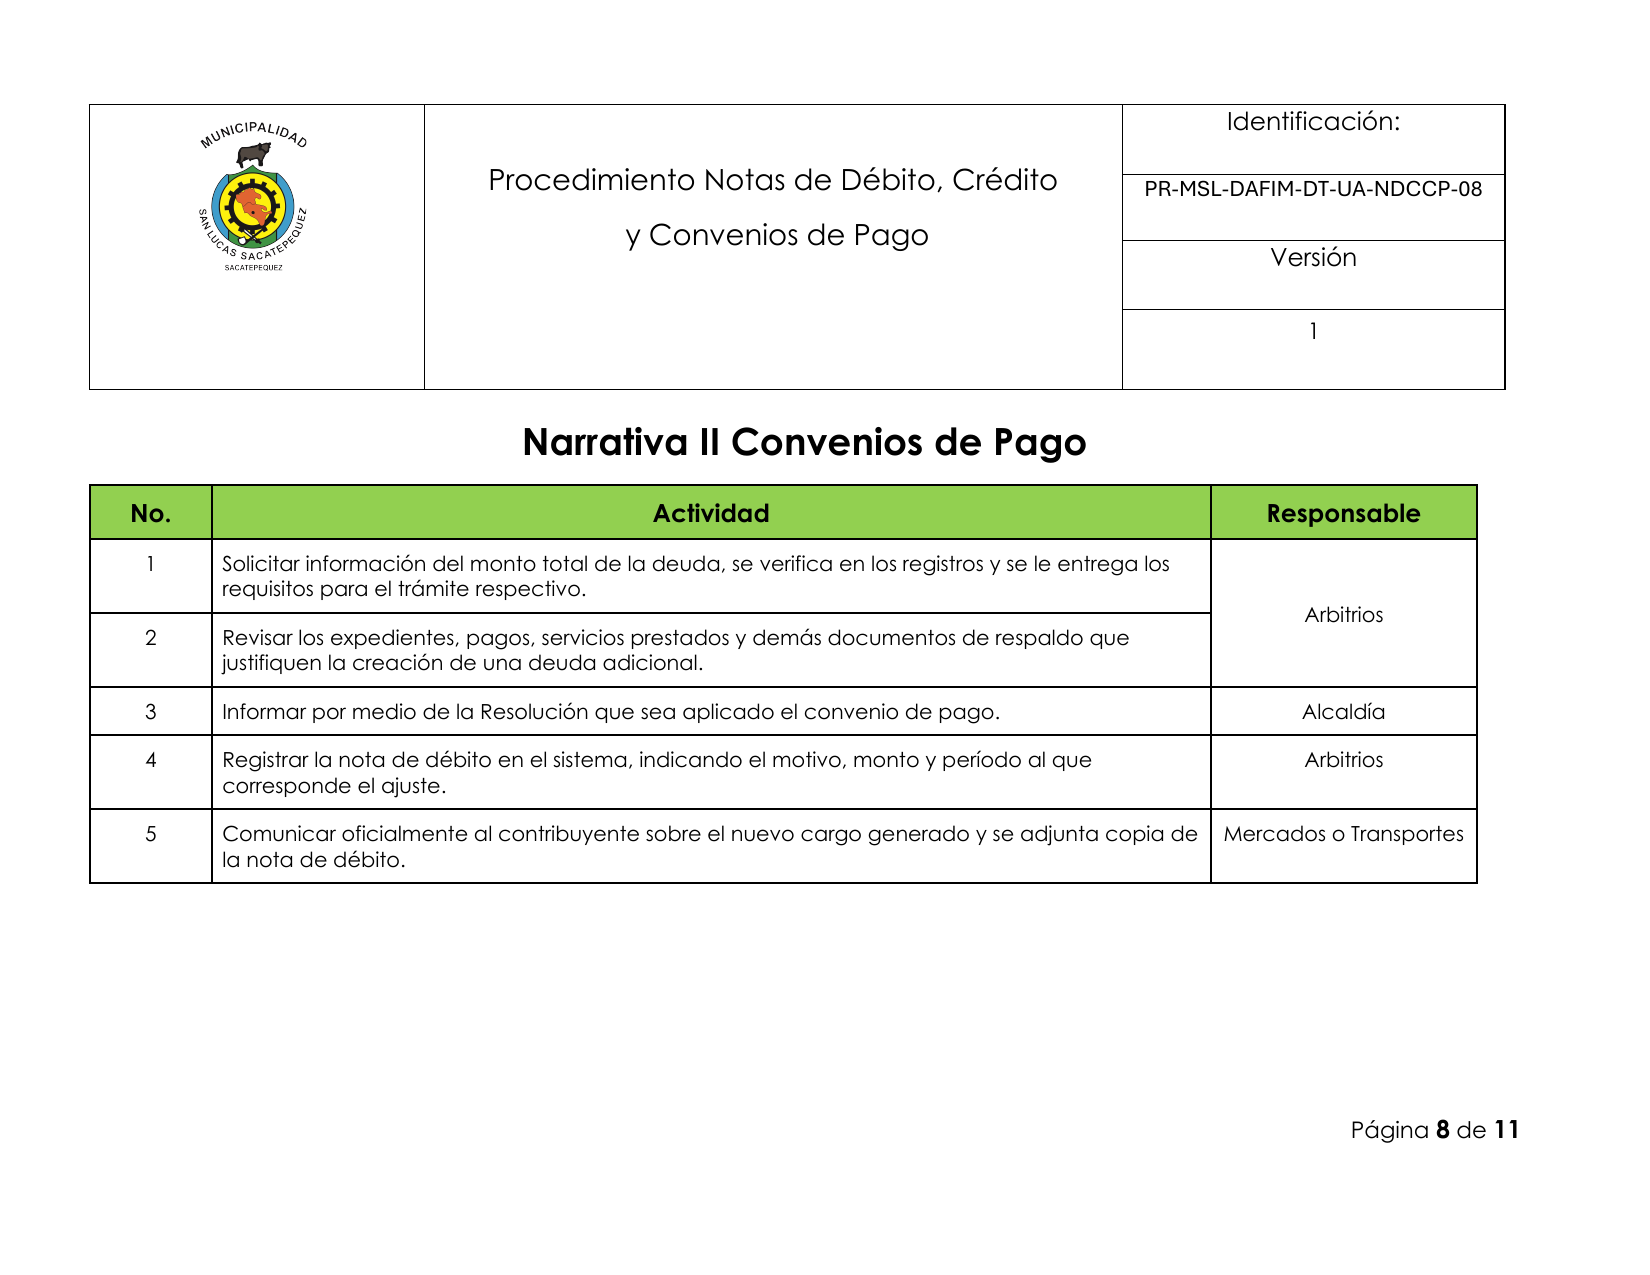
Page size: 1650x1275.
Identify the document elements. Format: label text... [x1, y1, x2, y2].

table_cell Arbitrios [1212, 736, 1476, 808]
picture [199, 122, 307, 271]
table_cell 5 [91, 810, 211, 882]
table_cell Revisar los expedientes, pagos, servicios prestados y demás documentos de respaldo que justifiquen la creación de una deuda adicional. [213, 614, 1210, 686]
table_cell Mercados o Transportes [1212, 810, 1476, 882]
table_cell 4 [91, 736, 211, 808]
table_cell Solicitar información del monto total de la deuda, se verifica en los registros y se le entrega los requisitos para el trámite respectivo. [213, 540, 1210, 612]
table_header No. [91, 486, 211, 538]
table_cell 2 [91, 614, 211, 686]
table_header Actividad [213, 486, 1210, 538]
table_cell Informar por medio de la Resolución que sea aplicado el convenio de pago. [213, 688, 1210, 734]
table_cell 1 [91, 540, 211, 612]
table_cell Comunicar oficialmente al contribuyente sobre el nuevo cargo generado y se adjunta copia de la nota de débito. [213, 810, 1210, 882]
table_header Responsable [1212, 486, 1476, 538]
text Narrativa II Convenios de Pago [89, 418, 1521, 464]
table_cell Registrar la nota de débito en el sistema, indicando el motivo, monto y período al que corresponde el ajuste. [213, 736, 1210, 808]
table_cell Arbitrios [1212, 540, 1476, 686]
table_cell Alcaldía [1212, 688, 1476, 734]
table_cell 3 [91, 688, 211, 734]
